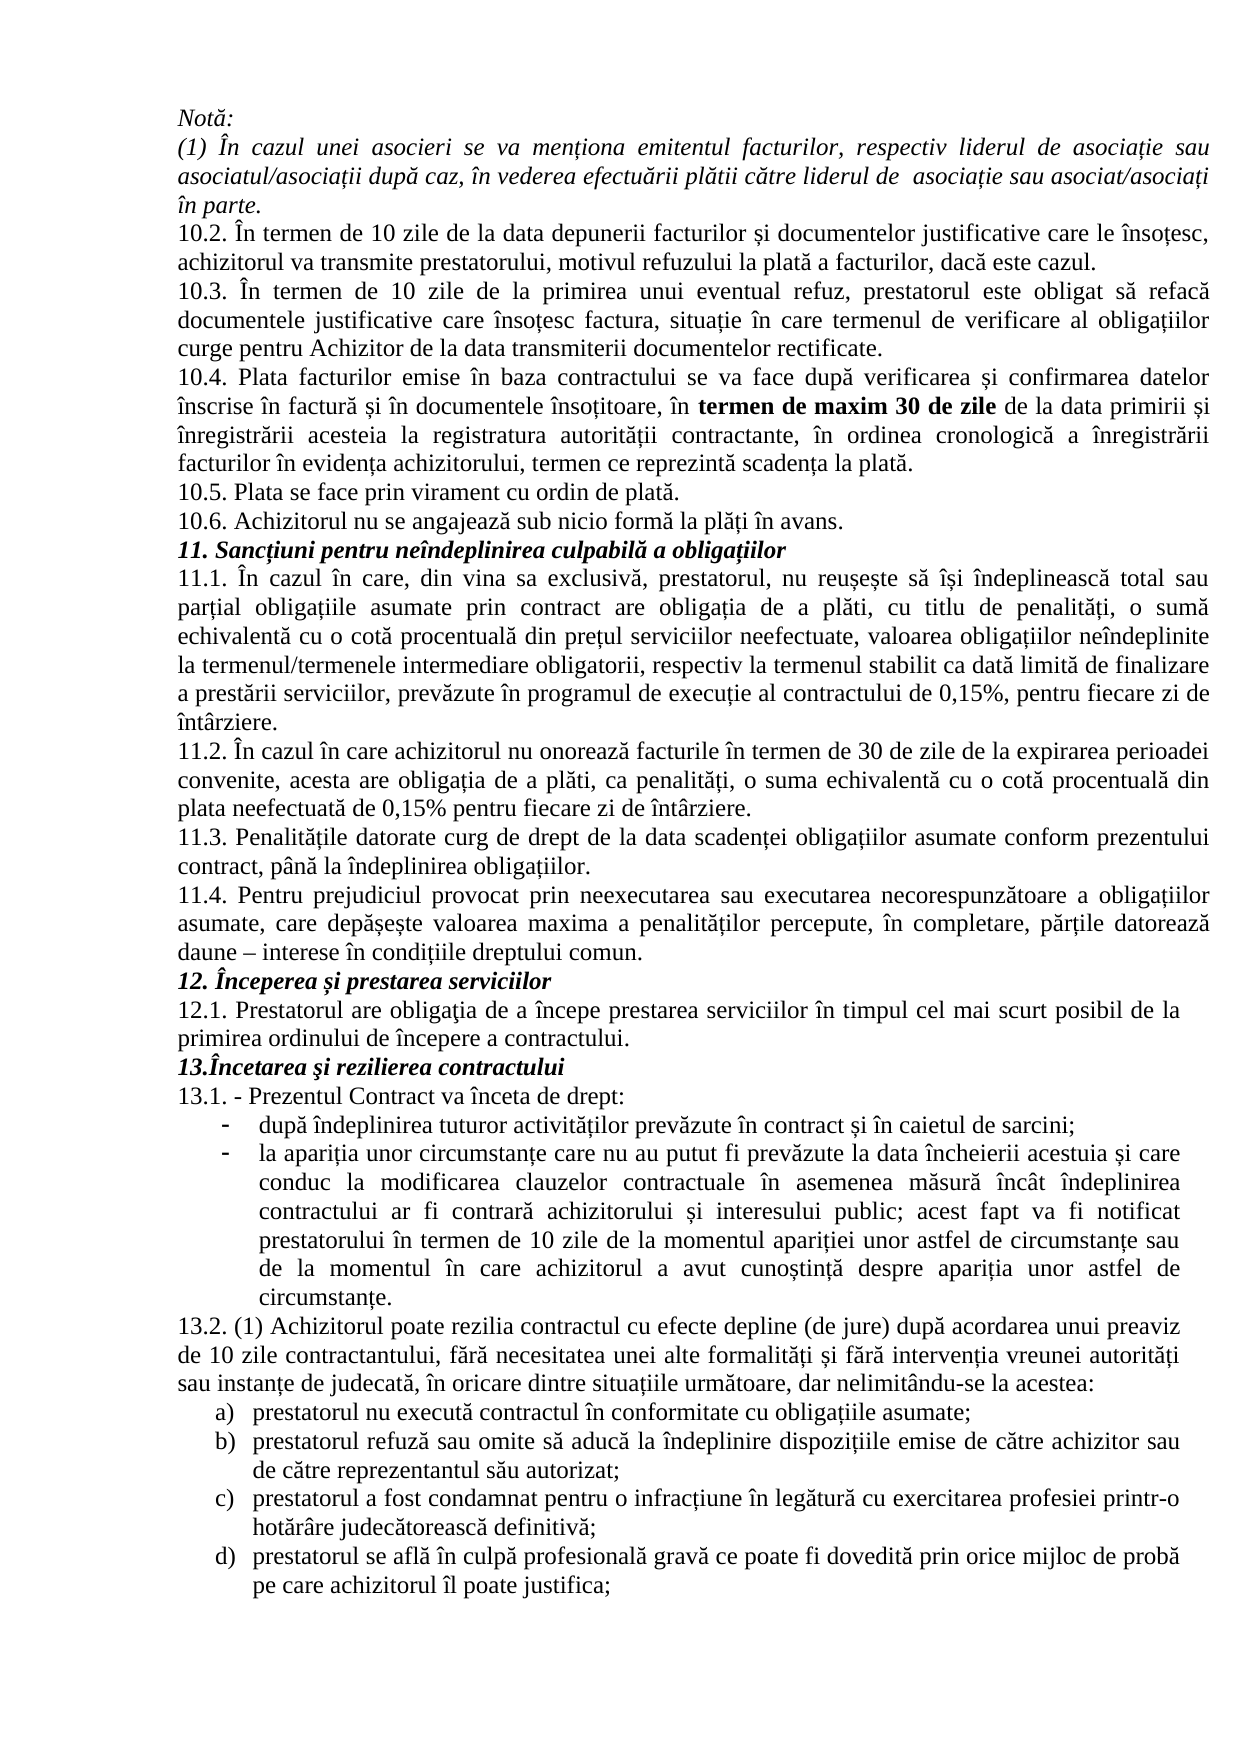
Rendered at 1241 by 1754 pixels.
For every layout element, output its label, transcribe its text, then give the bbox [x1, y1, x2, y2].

list prestatorul nu execută contractul în conformitate cu obligațiile asumate; [215, 1397, 1181, 1426]
list la apariția unor circumstanțe care nu au putut fi prevăzute la data încheierii acestuia și care conduc la modificarea clauzelor contractuale în asemenea măsură încât îndeplinirea contractului ar fi contrară achizitorului și interesului public; acest fapt va fi notificat prestatorului în termen de 10 zile de la momentul apariției unor astfel de circumstanțe sau de la momentul în care achizitorul a avut cunoștință despre apariția unor astfel de circumstanțe. [221, 1138, 1181, 1311]
text 10.2. În termen de 10 zile de la data depunerii facturilor și documentelor justificative care le însoțesc, achizitorul va transmite prestatorului, motivul refuzului la plată a facturilor, dacă este cazul. [177, 218, 1211, 276]
text 10.3. În termen de 10 zile de la primirea unui eventual refuz, prestatorul este obligat să refacă documentele justificative care însoțesc factura, situație în care termenul de verificare al obligațiilor curge pentru Achizitor de la data transmiterii documentelor rectificate. [177, 276, 1211, 362]
text 12.1. Prestatorul are obligaţia de a începe prestarea serviciilor în timpul cel mai scurt posibil de la primirea ordinului de începere a contractului. [177, 995, 1181, 1052]
text 11.4. Pentru prejudiciul provocat prin neexecutarea sau executarea necorespunzătoare a obligațiilor asumate, care depășește valoarea maxima a penalităților percepute, în completare, părțile datorează daune – interese în condițiile dreptului comun. [177, 880, 1211, 966]
text 11.3. Penalitățile datorate curg de drept de la data scadenței obligațiilor asumate conform prezentului contract, până la îndeplinirea obligațiilor. [177, 822, 1211, 880]
text 11.2. În cazul în care achizitorul nu onorează facturile în termen de 30 de zile de la expirarea perioadei convenite, acesta are obligația de a plăti, ca penalități, o suma echivalentă cu o cotă procentuală din plata neefectuată de 0,15% pentru fiecare zi de întârziere. [177, 736, 1211, 822]
list prestatorul refuză sau omite să aducă la îndeplinire dispozițiile emise de către achizitor sau de către reprezentantul său autorizat; [215, 1426, 1181, 1483]
text 11.1. În cazul în care, din vina sa exclusivă, prestatorul, nu reușește să își îndeplinească total sau parțial obligațiile asumate prin contract are obligația de a plăti, cu titlu de penalități, o sumă echivalentă cu o cotă procentuală din prețul serviciilor neefectuate, valoarea obligațiilor neîndeplinite la termenul/termenele intermediare obligatorii, respectiv la termenul stabilit ca dată limită de finalizare a prestării serviciilor, prevăzute în programul de execuție al contractului de 0,15%, pentru fiecare zi de întârziere. [177, 563, 1211, 736]
text 10.5. Plata se face prin virament cu ordin de plată. [177, 477, 1211, 506]
text Notă: [177, 103, 1211, 132]
text (1) În cazul unei asocieri se va menționa emitentul facturilor, respectiv liderul de asociație sau asociatul/asociații după caz, în vederea efectuării plătii către liderul de asociație sau asociat/asociați în parte. [177, 132, 1211, 218]
list prestatorul a fost condamnat pentru o infracțiune în legătură cu exercitarea profesiei printr-o hotărâre judecătorească definitivă; [215, 1483, 1181, 1541]
list prestatorul se află în culpă profesională gravă ce poate fi dovedită prin orice mijloc de probă pe care achizitorul îl poate justifica; [215, 1541, 1181, 1598]
text 10.6. Achizitorul nu se angajează sub nicio formă la plăți în avans. [177, 506, 1211, 535]
text 10.4. Plata facturilor emise în baza contractului se va face după verificarea și confirmarea datelor înscrise în factură și în documentele însoțitoare, în termen de maxim 30 de zile de la data primirii și înregistrării acesteia la registratura autorității contractante, în ordinea cronologică a înregistrării facturilor în evidența achizitorului, termen ce reprezintă scadența la plată. [177, 362, 1211, 477]
text 13.1. - Prezentul Contract va înceta de drept: [177, 1081, 1181, 1110]
list după îndeplinirea tuturor activităților prevăzute în contract și în caietul de sarcini; [221, 1110, 1181, 1138]
text 13.2. (1) Achizitorul poate rezilia contractul cu efecte depline (de jure) după acordarea unui preaviz de 10 zile contractantului, fără necesitatea unei alte formalități și fără intervenția vreunei autorități sau instanțe de judecată, în oricare dintre situațiile următoare, dar nelimitându-se la acestea: [177, 1311, 1181, 1397]
text 12. Începerea și prestarea serviciilor [177, 966, 1181, 995]
text 11. Sancțiuni pentru neîndeplinirea culpabilă a obligațiilor [177, 535, 1181, 563]
text 13.Încetarea şi rezilierea contractului [177, 1052, 1181, 1081]
